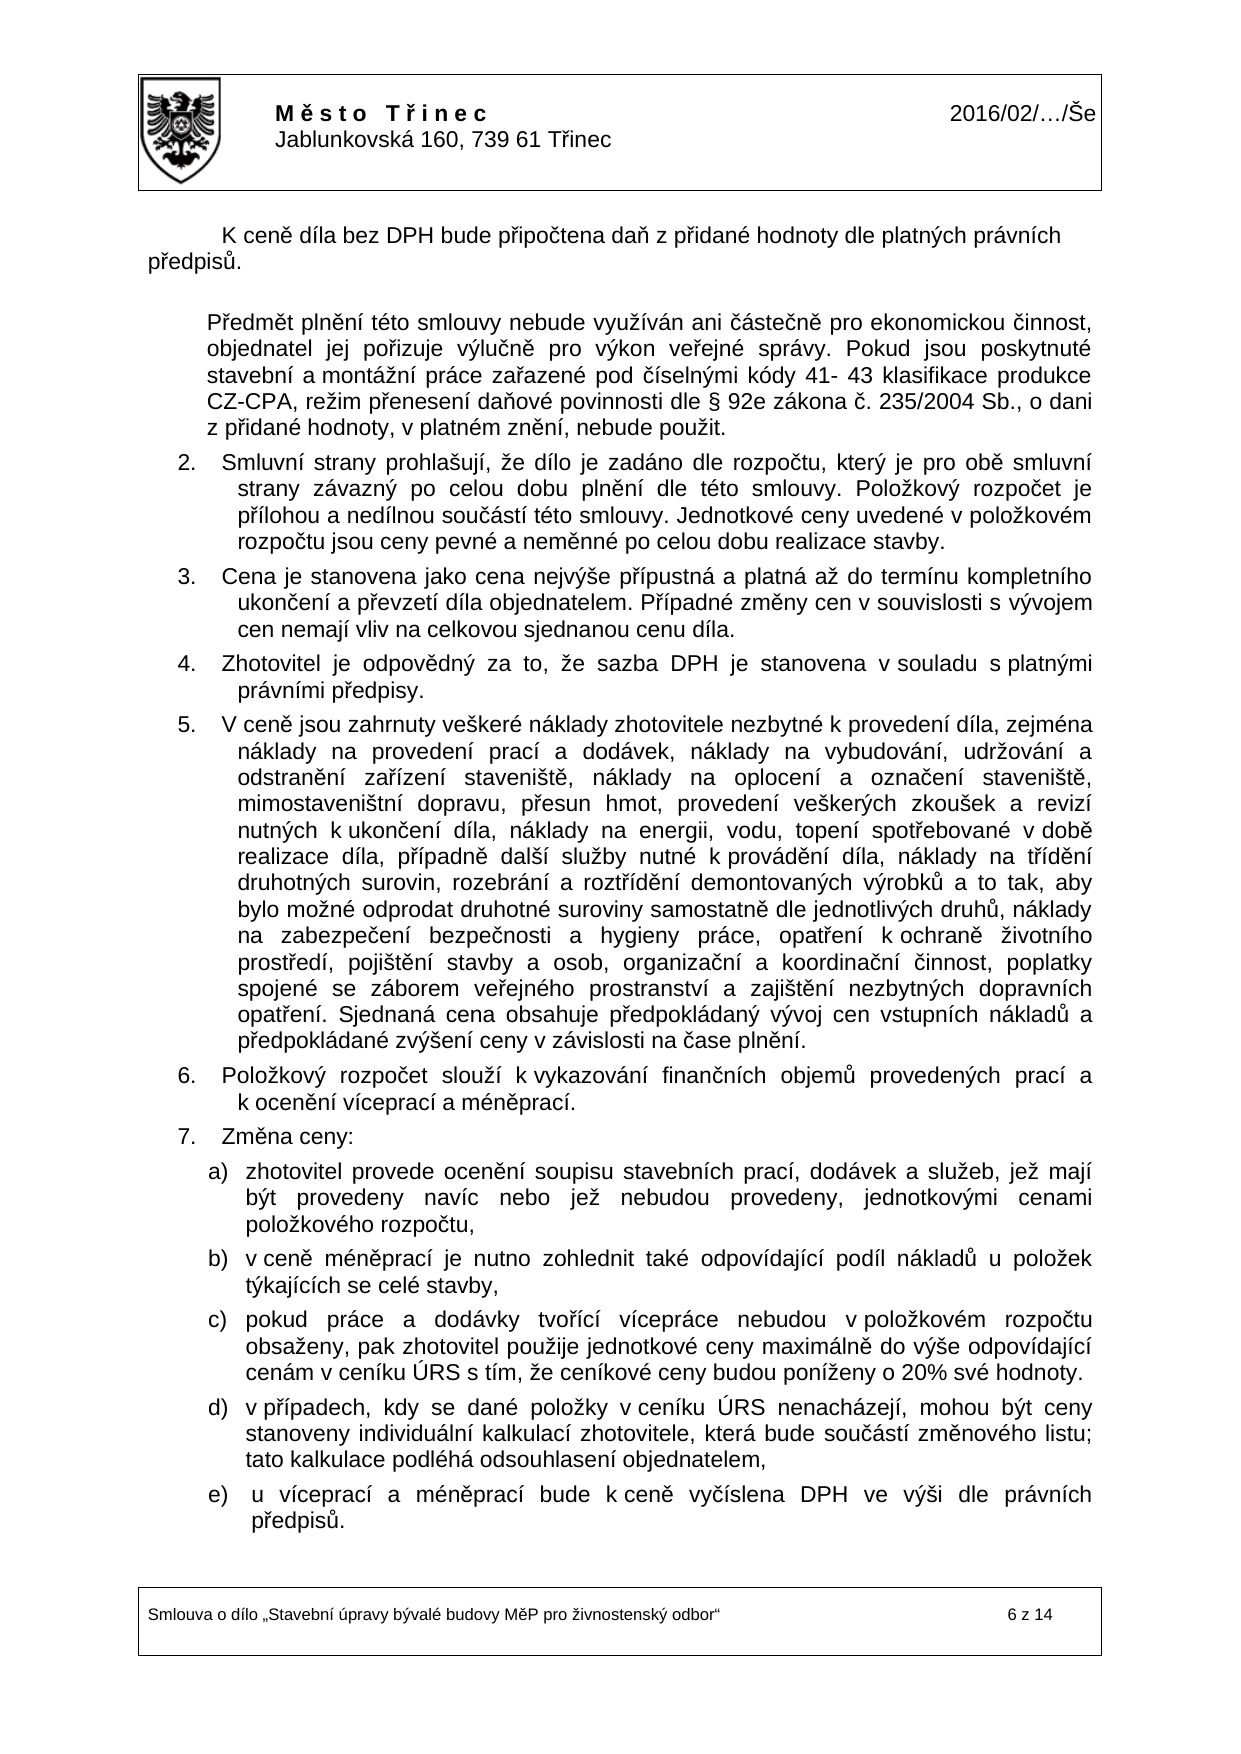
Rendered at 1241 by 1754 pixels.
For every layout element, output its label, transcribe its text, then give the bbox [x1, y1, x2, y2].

list v ceně méněprací je nutno zohlednit také odpovídající podíl nákladů u položek týkajících se celé stavby, [208, 1245, 1093, 1298]
subtitle 3. Cena je stanovena jako cena nejvýše přípustná a platná až do termínu kompletního ukončení a převzetí díla objednatelem. Případné změny cen v souvislosti s vývojem cen nemají vliv na celkovou sjednanou cenu díla. [177, 563, 1093, 642]
list pokud práce a dodávky tvořící vícepráce nebudou v položkovém rozpočtu obsaženy, pak zhotovitel použije jednotkové ceny maximálně do výše odpovídající cenám v ceníku ÚRS s tím, že ceníkové ceny budou poníženy o 20% své hodnoty. [208, 1306, 1093, 1385]
text K ceně díla bez DPH bude připočtena daň z přidané hodnoty dle platných právních předpisů. [148, 222, 1093, 274]
subtitle 2. Smluvní strany prohlašují, že dílo je zadáno dle rozpočtu, který je pro obě smluvní strany závazný po celou dobu plnění dle této smlouvy. Položkový rozpočet je přílohou a nedílnou součástí této smlouvy. Jednotkové ceny uvedené v položkovém rozpočtu jsou ceny pevné a neměnné po celou dobu realizace stavby. [177, 449, 1093, 554]
list v případech, kdy se dané položky v ceníku ÚRS nenacházejí, mohou být ceny stanoveny individuální kalkulací zhotovitele, která bude součástí změnového listu; tato kalkulace podléhá odsouhlasení objednatelem, [208, 1394, 1093, 1473]
subtitle 7. Změna ceny: [177, 1123, 1093, 1149]
subtitle 6. Položkový rozpočet slouží k vykazování finančních objemů provedených prací a k ocenění víceprací a méněprací. [177, 1062, 1093, 1115]
text Předmět plnění této smlouvy nebude využíván ani částečně pro ekonomickou činnost, objednatel jej pořizuje výlučně pro výkon veřejné správy. Pokud jsou poskytnuté stavební a montážní práce zařazené pod číselnými kódy 41- 43 klasifikace produkce CZ-CPA, režim přenesení daňové povinnosti dle § 92e zákona č. 235/2004 Sb., o dani z přidané hodnoty, v platném znění, nebude použit. [207, 309, 1093, 441]
subtitle 4. Zhotovitel je odpovědný za to, že sazba DPH je stanovena v souladu s platnými právními předpisy. [177, 650, 1093, 703]
list zhotovitel provede ocenění soupisu stavebních prací, dodávek a služeb, jež mají být provedeny navíc nebo jež nebudou provedeny, jednotkovými cenami položkového rozpočtu, [208, 1158, 1093, 1237]
subtitle 5. V ceně jsou zahrnuty veškeré náklady zhotovitele nezbytné k provedení díla, zejména náklady na provedení prací a dodávek, náklady na vybudování, udržování a odstranění zařízení staveniště, náklady na oplocení a označení staveniště, mimostaveništní dopravu, přesun hmot, provedení veškerých zkoušek a revizí nutných k ukončení díla, náklady na energii, vodu, topení spotřebované v době realizace díla, případně další služby nutné k provádění díla, náklady na třídění druhotných surovin, rozebrání a roztřídění demontovaných výrobků a to tak, aby bylo možné odprodat druhotné suroviny samostatně dle jednotlivých druhů, náklady na zabezpečení bezpečnosti a hygieny práce, opatření k ochraně životního prostředí, pojištění stavby a osob, organizační a koordinační činnost, poplatky spojené se záborem veřejného prostranství a zajištění nezbytných dopravních opatření. Sjednaná cena obsahuje předpokládaný vývoj cen vstupních nákladů a předpokládané zvýšení ceny v závislosti na čase plnění. [177, 711, 1093, 1054]
text e) u víceprací a méněprací bude k ceně vyčíslena DPH ve výši dle právních předpisů. [208, 1481, 1093, 1534]
